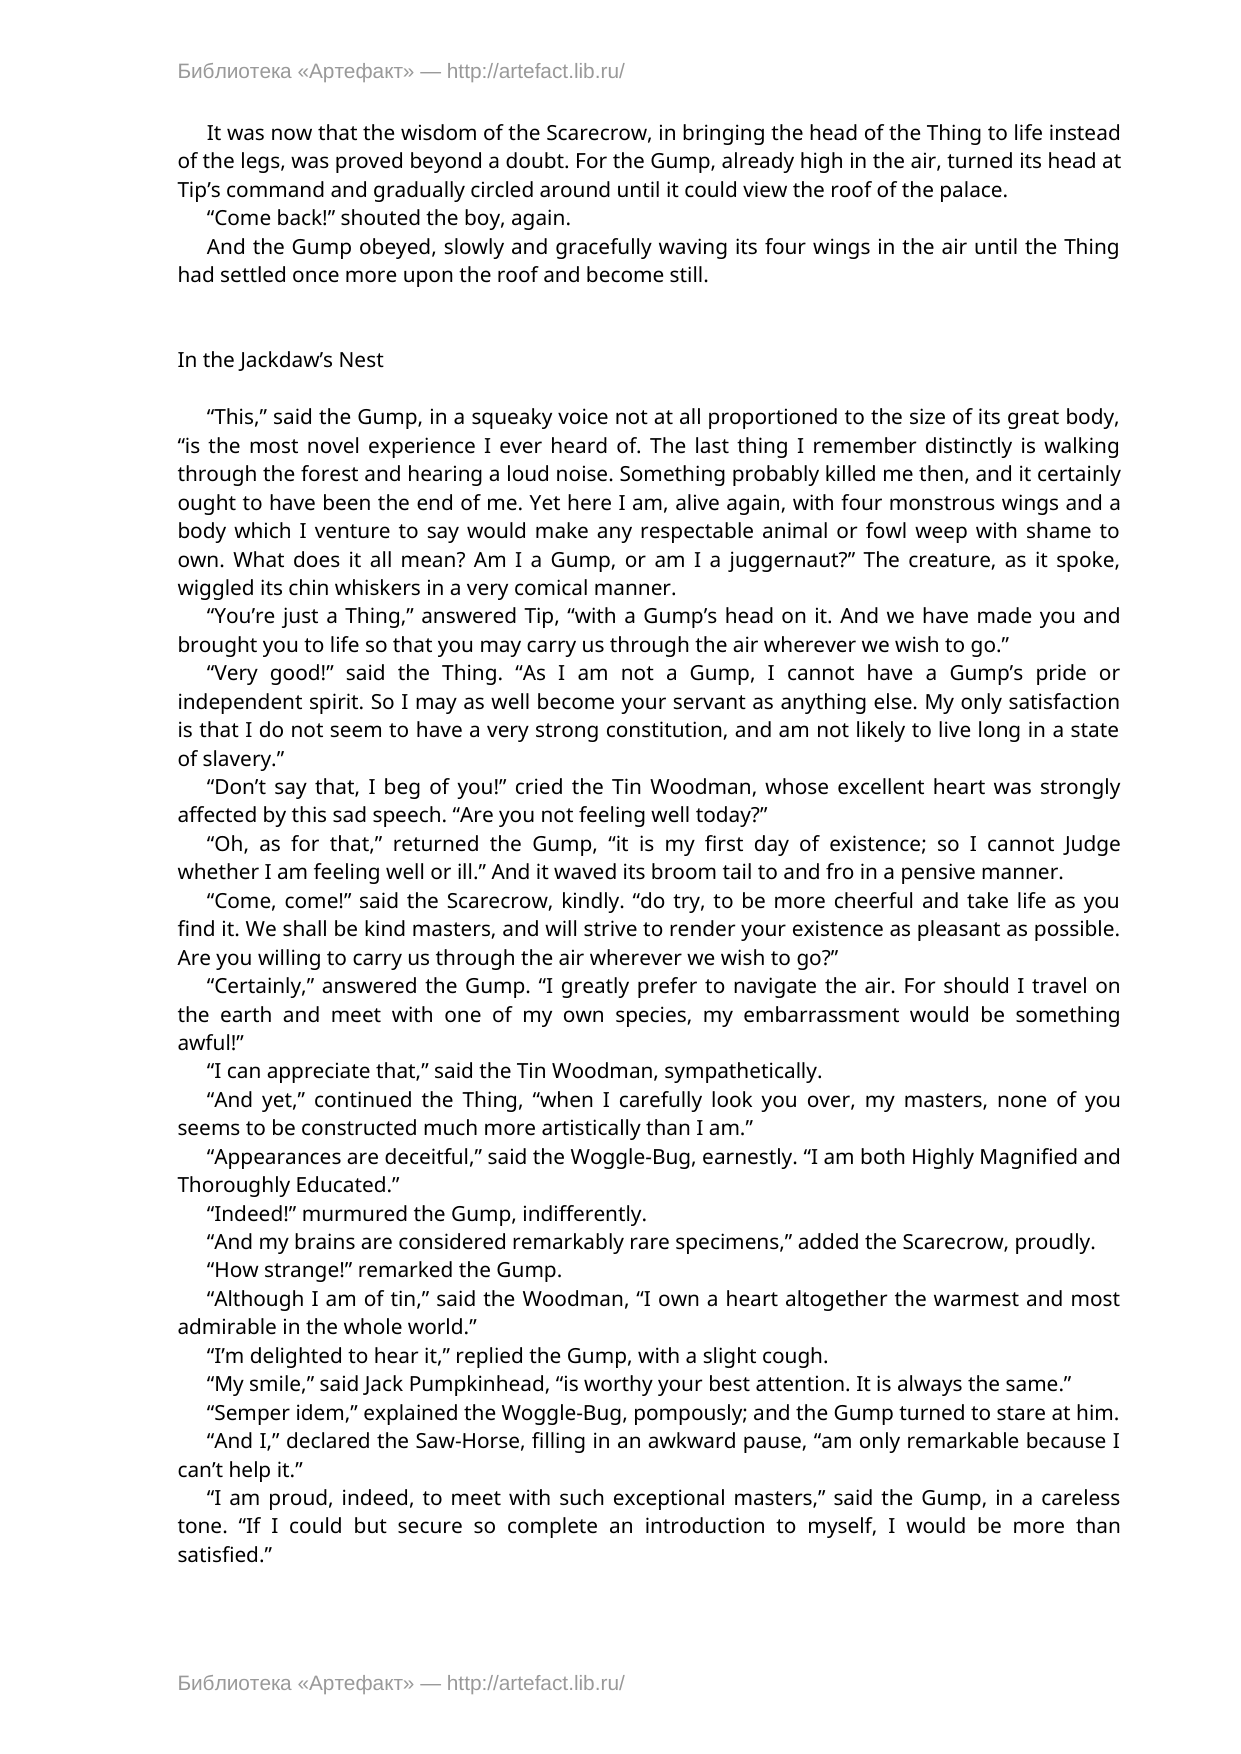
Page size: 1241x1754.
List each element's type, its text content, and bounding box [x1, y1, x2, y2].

text “My smile,” said Jack Pumpkinhead, “is worthy your best attention. It is always the same.” [177, 1369, 1122, 1398]
text “Don’t say that, I beg of you!” cried the Tin Woodman, whose excellent heart was strongly affected by this sad speech. “Are you not feeling well today?” [177, 772, 1122, 829]
text “Come back!” shouted the boy, again. [177, 203, 1122, 232]
text “I am proud, indeed, to meet with such exceptional masters,” said the Gump, in a careless tone. “If I could but secure so complete an introduction to myself, I would be more than satisfied.” [177, 1483, 1122, 1568]
text “I can appreciate that,” said the Tin Woodman, sympathetically. [177, 1057, 1122, 1085]
text “I’m delighted to hear it,” replied the Gump, with a slight cough. [177, 1341, 1122, 1369]
subtitle In the Jackdaw’s Nest [177, 346, 1122, 374]
text “Semper idem,” explained the Woggle-Bug, pompously; and the Gump turned to stare at him. [177, 1398, 1122, 1426]
text And the Gump obeyed, slowly and gracefully waving its four wings in the air until the Thing had settled once more upon the roof and become still. [177, 232, 1122, 289]
text “Come, come!” said the Scarecrow, kindly. “do try, to be more cheerful and take life as you find it. We shall be kind masters, and will strive to render your existence as pleasant as possible. Are you willing to carry us through the air wherever we wish to go?” [177, 886, 1122, 971]
text It was now that the wisdom of the Scarecrow, in bringing the head of the Thing to life instead of the legs, was proved beyond a doubt. For the Gump, already high in the air, turned its head at Tip’s command and gradually circled around until it could view the roof of the palace. [177, 118, 1122, 203]
text “And yet,” continued the Thing, “when I carefully look you over, my masters, none of you seems to be constructed much more artistically than I am.” [177, 1085, 1122, 1142]
text “How strange!” remarked the Gump. [177, 1256, 1122, 1284]
text “Although I am of tin,” said the Woodman, “I own a heart altogether the warmest and most admirable in the whole world.” [177, 1284, 1122, 1341]
text “And my brains are considered remarkably rare specimens,” added the Scarecrow, proudly. [177, 1227, 1122, 1256]
text “You’re just a Thing,” answered Tip, “with a Gump’s head on it. And we have made you and brought you to life so that you may carry us through the air wherever we wish to go.” [177, 602, 1122, 658]
text “Certainly,” answered the Gump. “I greatly prefer to navigate the air. For should I travel on the earth and meet with one of my own species, my embarrassment would be something awful!” [177, 971, 1122, 1057]
text “And I,” declared the Saw-Horse, filling in an awkward pause, “am only remarkable because I can’t help it.” [177, 1426, 1122, 1483]
text “Indeed!” murmured the Gump, indifferently. [177, 1199, 1122, 1227]
text “Oh, as for that,” returned the Gump, “it is my first day of existence; so I cannot Judge whether I am feeling well or ill.” And it waved its broom tail to and fro in a pensive manner. [177, 829, 1122, 886]
text “Appearances are deceitful,” said the Woggle-Bug, earnestly. “I am both Highly Magnified and Thoroughly Educated.” [177, 1142, 1122, 1199]
text “This,” said the Gump, in a squeaky voice not at all proportioned to the size of its great body, “is the most novel experience I ever heard of. The last thing I remember distinctly is walking through the forest and hearing a loud noise. Something probably killed me then, and it certainly ought to have been the end of me. Yet here I am, alive again, with four monstrous wings and a body which I venture to say would make any respectable animal or fowl weep with shame to own. What does it all mean? Am I a Gump, or am I a juggernaut?” The creature, as it spoke, wiggled its chin whiskers in a very comical manner. [177, 402, 1122, 602]
text “Very good!” said the Thing. “As I am not a Gump, I cannot have a Gump’s pride or independent spirit. So I may as well become your servant as anything else. My only satisfaction is that I do not seem to have a very strong constitution, and am not likely to live long in a state of slavery.” [177, 658, 1122, 772]
